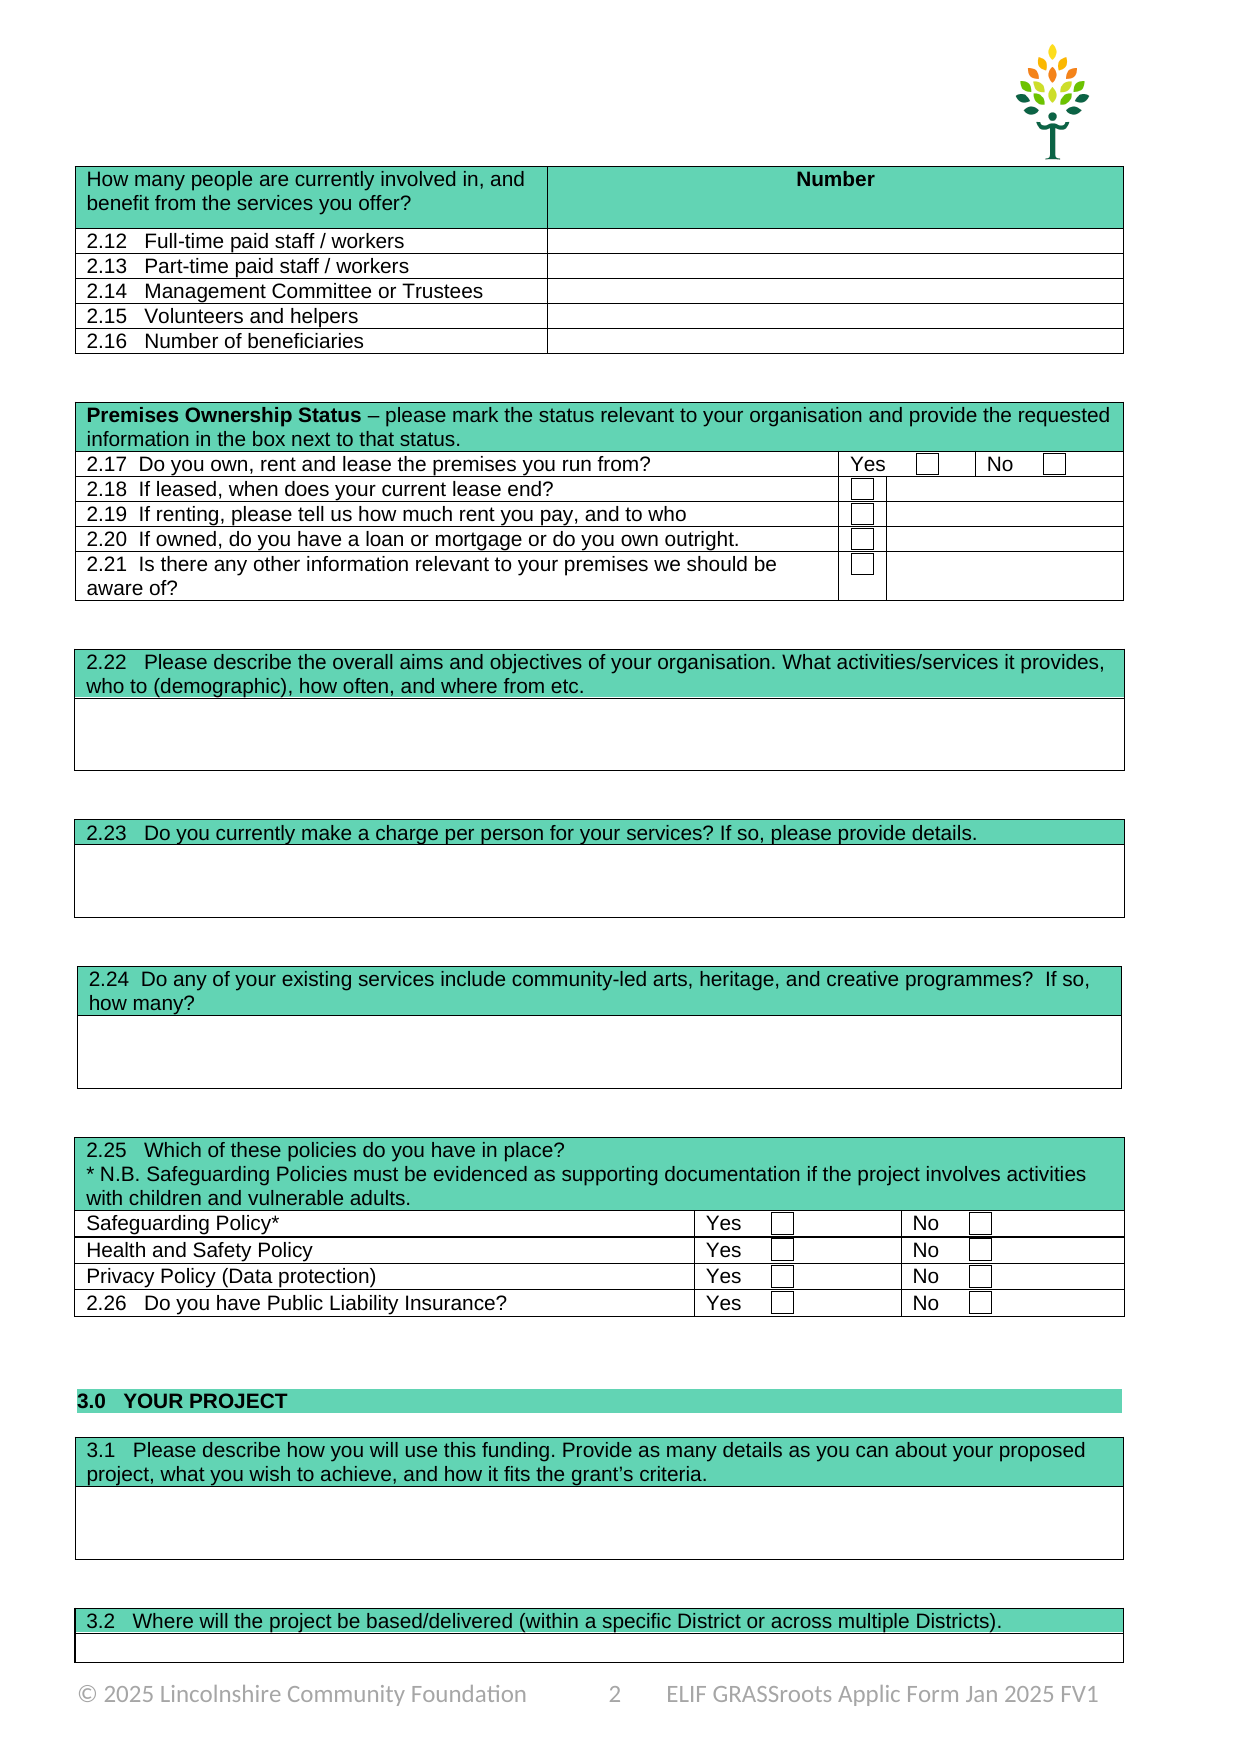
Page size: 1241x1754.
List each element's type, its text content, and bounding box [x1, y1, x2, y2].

table_cell [548, 304, 1123, 328]
table_cell [548, 329, 1123, 353]
table_cell 2.17 Do you own, rent and lease the premises you run from? [76, 452, 838, 476]
table_cell [548, 279, 1123, 303]
table_header 2.23 Do you currently make a charge per person for your services? If so, please provide details. [75, 820, 1124, 844]
table_cell [887, 527, 1123, 551]
table_cell 2.15 Volunteers and helpers [76, 304, 547, 328]
table_cell Yes [695, 1211, 901, 1236]
table_cell Health and Safety Policy [75, 1238, 694, 1263]
table_cell [76, 1487, 1123, 1558]
table_header 2.25 Which of these policies do you have in place? * N.B. Safeguarding Policies must be evidenced as supporting documentation if the project involves activities with children and vulnerable adults. [75, 1138, 1124, 1210]
table_cell [887, 477, 1123, 501]
table_cell [76, 1634, 1123, 1662]
table_header How many people are currently involved in, and benefit from the services you offer? [76, 167, 547, 228]
table_cell No [902, 1238, 1124, 1263]
table_header 3.1 Please describe how you will use this funding. Provide as many details as you can about your proposed project, what you wish to achieve, and how it fits the grant’s criteria. [76, 1438, 1123, 1486]
table_cell No [902, 1290, 1124, 1316]
table_cell Yes [839, 452, 975, 476]
table_cell [75, 845, 1124, 917]
table_cell 2.13 Part-time paid staff / workers [76, 254, 547, 278]
table_cell [548, 254, 1123, 278]
table_header Number [548, 167, 1123, 228]
table_cell 2.21 Is there any other information relevant to your premises we should be aware of? [76, 552, 838, 599]
table_header 2.22 Please describe the overall aims and objectives of your organisation. What activities/services it provides, who to (demographic), how often, and where from etc. [75, 650, 1124, 697]
table_cell [839, 477, 886, 501]
table_cell Yes [695, 1290, 901, 1316]
table_cell 2.19 If renting, please tell us how much rent you pay, and to who [76, 502, 838, 526]
table_cell 2.20 If owned, do you have a loan or mortgage or do you own outright. [76, 527, 838, 551]
table_cell [548, 229, 1123, 253]
table_cell [887, 552, 1123, 599]
table_cell [78, 1016, 1121, 1088]
table_cell [887, 502, 1123, 526]
text 3.0 YOUR PROJECT [77, 1389, 1122, 1413]
table_cell [839, 552, 886, 599]
table_cell 2.18 If leased, when does your current lease end? [76, 477, 838, 501]
table_cell Privacy Policy (Data protection) [75, 1264, 694, 1289]
table_cell [75, 699, 1124, 770]
table_cell 2.14 Management Committee or Trustees [76, 279, 547, 303]
table_cell 2.16 Number of beneficiaries [76, 329, 547, 353]
table_cell No [902, 1211, 1124, 1236]
table_cell 2.26 Do you have Public Liability Insurance? [75, 1290, 694, 1316]
table_cell Yes [695, 1264, 901, 1289]
table_cell [839, 527, 886, 551]
table_header Premises Ownership Status – please mark the status relevant to your organisation and provide the requested information in the box next to that status. [76, 403, 1123, 451]
table_cell Yes [695, 1238, 901, 1263]
picture [986, 40, 1118, 166]
table_cell 2.12 Full-time paid staff / workers [76, 229, 547, 253]
table_cell No [976, 452, 1123, 476]
table_cell No [902, 1264, 1124, 1289]
table_cell Safeguarding Policy* [75, 1211, 694, 1236]
table_header 3.2 Where will the project be based/delivered (within a specific District or across multiple Districts). [76, 1609, 1123, 1632]
table_header 2.24 Do any of your existing services include community-led arts, heritage, and creative programmes? If so, how many? [78, 967, 1121, 1015]
table_cell [839, 502, 886, 526]
